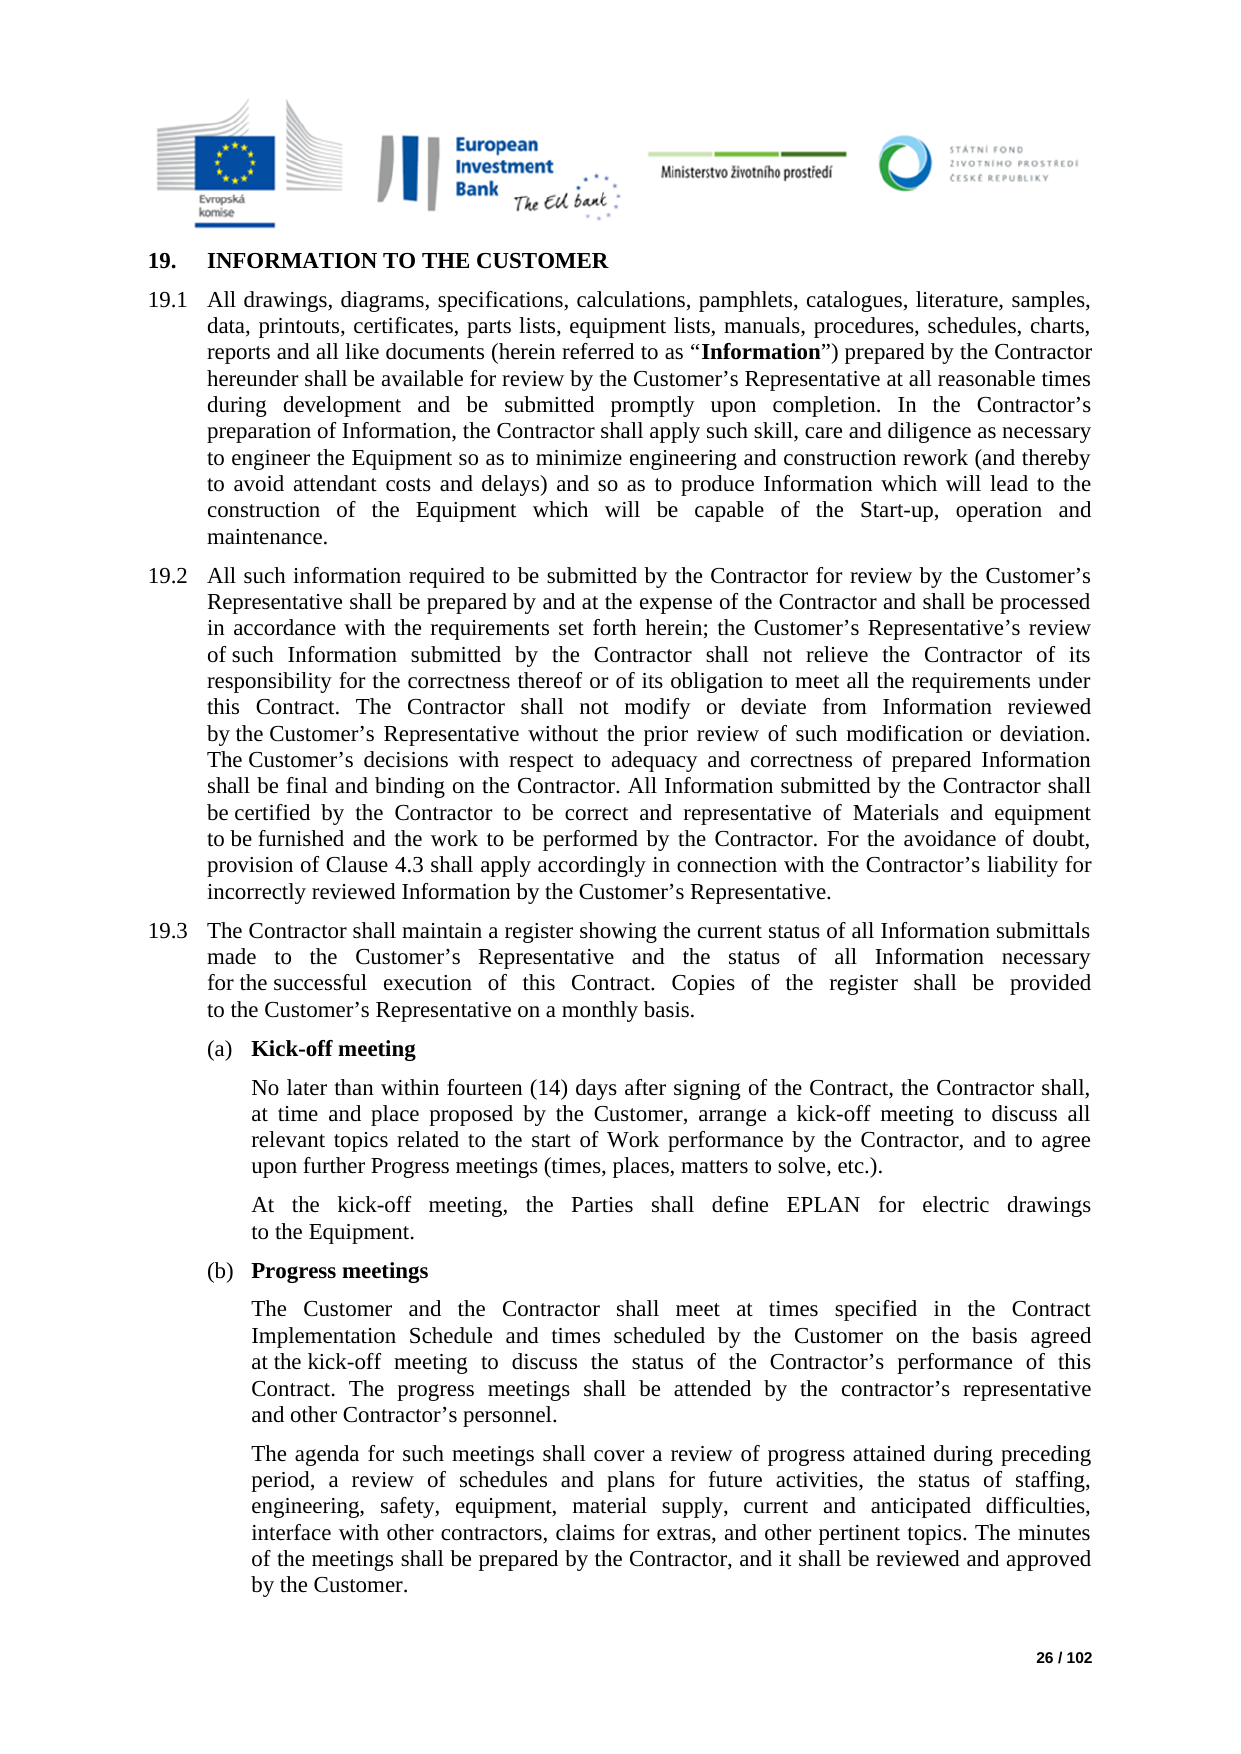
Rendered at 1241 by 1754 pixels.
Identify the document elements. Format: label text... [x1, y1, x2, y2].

text INFORMATION TO THE CUSTOMER [148, 247, 1092, 273]
text Kick-off meeting [207, 1035, 1092, 1061]
text No later than within fourteen (14) days after signing of the Contract, the Contractor shall, at time and place proposed by the Customer, arrange a kick-off meeting to discuss all relevant topics related to the start of Work performance by the Contractor, and to agree upon further Progress meetings (times, places, matters to solve, etc.). [251, 1073, 1092, 1179]
text All such information required to be submitted by the Contractor for review by the Customer’s Representative shall be prepared by and at the expense of the Contractor and shall be processed in accordance with the requirements set forth herein; the Customer’s Representative’s review of such Information submitted by the Contractor shall not relieve the Contractor of its responsibility for the correctness thereof or of its obligation to meet all the requirements under this Contract. The Contractor shall not modify or deviate from Information reviewed by the Customer’s Representative without the prior review of such modification or deviation. The Customer’s decisions with respect to adequacy and correctness of prepared Information shall be final and binding on the Contractor. All Information submitted by the Contractor shall be certified by the Contractor to be correct and representative of Materials and equipment to be furnished and the work to be performed by the Contractor. For the avoidance of doubt, provision of Clause 4.3 shall apply accordingly in connection with the Contractor’s liability for incorrectly reviewed Information by the Customer’s Representative. [148, 562, 1092, 904]
text The agenda for such meetings shall cover a review of progress attained during preceding period, a review of schedules and plans for future activities, the status of staffing, engineering, safety, equipment, material supply, current and anticipated difficulties, interface with other contractors, claims for extras, and other pertinent topics. The minutes of the meetings shall be prepared by the Contractor, and it shall be reviewed and approved by the Customer. [251, 1440, 1092, 1598]
picture [147, 87, 1093, 235]
text The Customer and the Contractor shall meet at times specified in the Contract Implementation Schedule and times scheduled by the Customer on the basis agreed at the kick-off meeting to discuss the status of the Contractor’s performance of this Contract. The progress meetings shall be attended by the contractor’s representative and other Contractor’s personnel. [251, 1296, 1092, 1427]
text All drawings, diagrams, specifications, calculations, pamphlets, catalogues, literature, samples, data, printouts, certificates, parts lists, equipment lists, manuals, procedures, schedules, charts, reports and all like documents (herein referred to as “Information”) prepared by the Contractor hereunder shall be available for review by the Customer’s Representative at all reasonable times during development and be submitted promptly upon completion. In the Contractor’s preparation of Information, the Contractor shall apply such skill, care and diligence as necessary to engineer the Equipment so as to minimize engineering and construction rework (and thereby to avoid attendant costs and delays) and so as to produce Information which will lead to the construction of the Equipment which will be capable of the Start-up, operation and maintenance. [148, 286, 1092, 549]
text Progress meetings [207, 1257, 1092, 1283]
text The Contractor shall maintain a register showing the current status of all Information submittals made to the Customer’s Representative and the status of all Information necessary for the successful execution of this Contract. Copies of the register shall be provided to the Customer’s Representative on a monthly basis. [148, 917, 1092, 1022]
text At the kick-off meeting, the Parties shall define EPLAN for electric drawings to the Equipment. [251, 1191, 1092, 1244]
